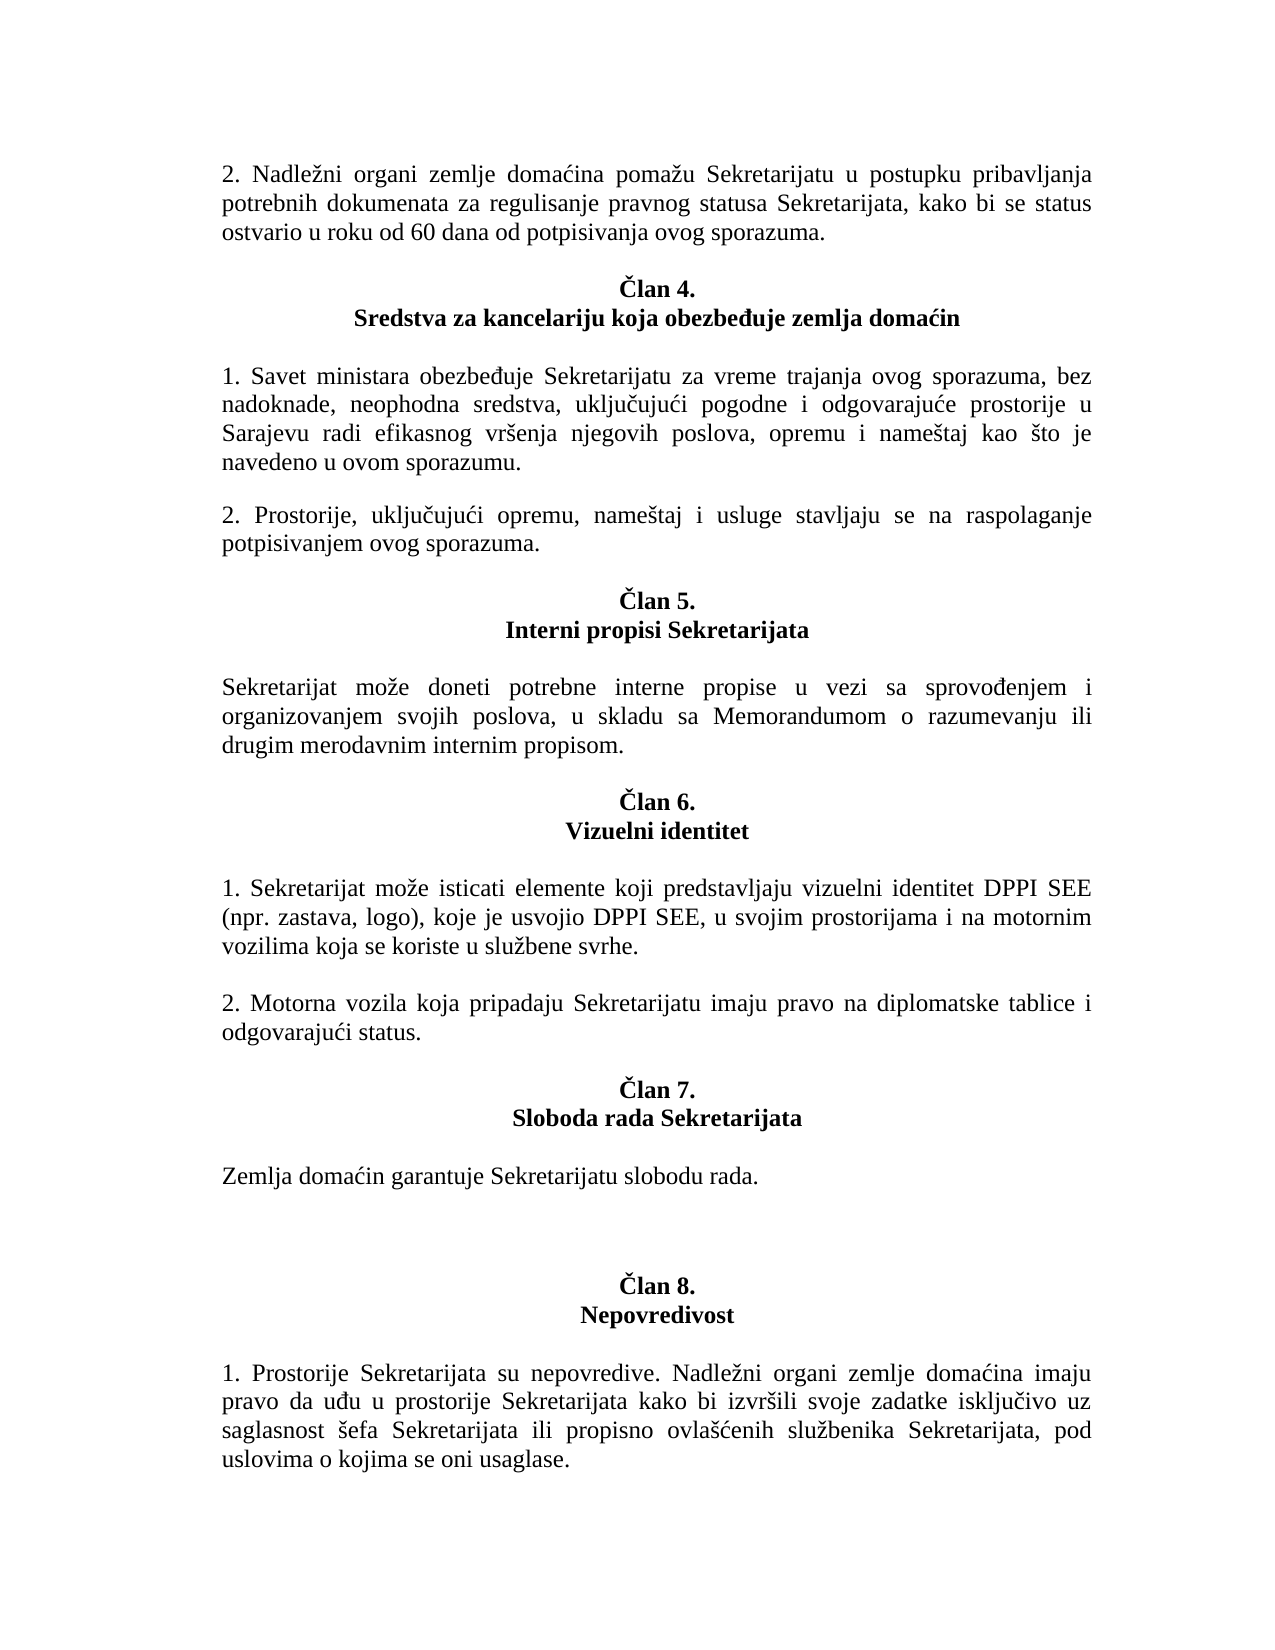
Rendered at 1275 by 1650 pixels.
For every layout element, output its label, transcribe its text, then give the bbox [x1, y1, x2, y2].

text Zemlja domaćin garantuje Sekretarijatu slobodu rada. [222, 1161, 1093, 1190]
text 2. Motorna vozila koja pripadaju Sekretarijatu imaju pravo na diplomatske tablice i odgovarajući status. [222, 988, 1093, 1046]
text 2. Nadležni organi zemlje domaćina pomažu Sekretarijatu u postupku pribavljanja potrebnih dokumenata za regulisanje pravnog statusa Sekretarijata, kako bi se status ostvario u roku od 60 dana od potpisivanja ovog sporazuma. [222, 159, 1093, 246]
text Nepovredivost [222, 1300, 1093, 1329]
text 1. Savet ministara obezbeđuje Sekretarijatu za vreme trajanja ovog sporazuma, bez nadoknade, neophodna sredstva, uključujući pogodne i odgovarajuće prostorije u Sarajevu radi efikasnog vršenja njegovih poslova, opremu i nameštaj kao što je navedeno u ovom sporazumu. [222, 361, 1093, 476]
text Sloboda rada Sekretarijata [222, 1103, 1093, 1132]
text Interni propisi Sekretarijata [222, 615, 1093, 643]
text Vizuelni identitet [222, 816, 1093, 845]
text 1. Sekretarijat može isticati elemente koji predstavljaju vizuelni identitet DPPI SEE (npr. zastava, logo), koje je usvojio DPPI SEE, u svojim prostorijama i na motornim vozilima koja se koriste u službene svrhe. [222, 873, 1093, 960]
text Član 5. [222, 586, 1093, 615]
text 1. Prostorije Sekretarijata su nepovredive. Nadležni organi zemlje domaćina imaju pravo da uđu u prostorije Sekretarijata kako bi izvršili svoje zadatke isključivo uz saglasnost šefa Sekretarijata ili propisno ovlašćenih službenika Sekretarijata, pod uslovima o kojima se oni usaglase. [222, 1358, 1093, 1473]
text Sredstva za kancelariju koja obezbeđuje zemlja domaćin [222, 303, 1093, 332]
text Član 4. [222, 274, 1093, 303]
text Član 7. [222, 1075, 1093, 1103]
text 2. Prostorije, uključujući opremu, nameštaj i usluge stavljaju se na raspolaganje potpisivanjem ovog sporazuma. [222, 500, 1093, 557]
text Sekretarijat može doneti potrebne interne propise u vezi sa sprovođenjem i organizovanjem svojih poslova, u skladu sa Memorandumom o razumevanju ili drugim merodavnim internim propisom. [222, 672, 1093, 758]
text Član 6. [222, 787, 1093, 816]
text Član 8. [222, 1271, 1093, 1300]
